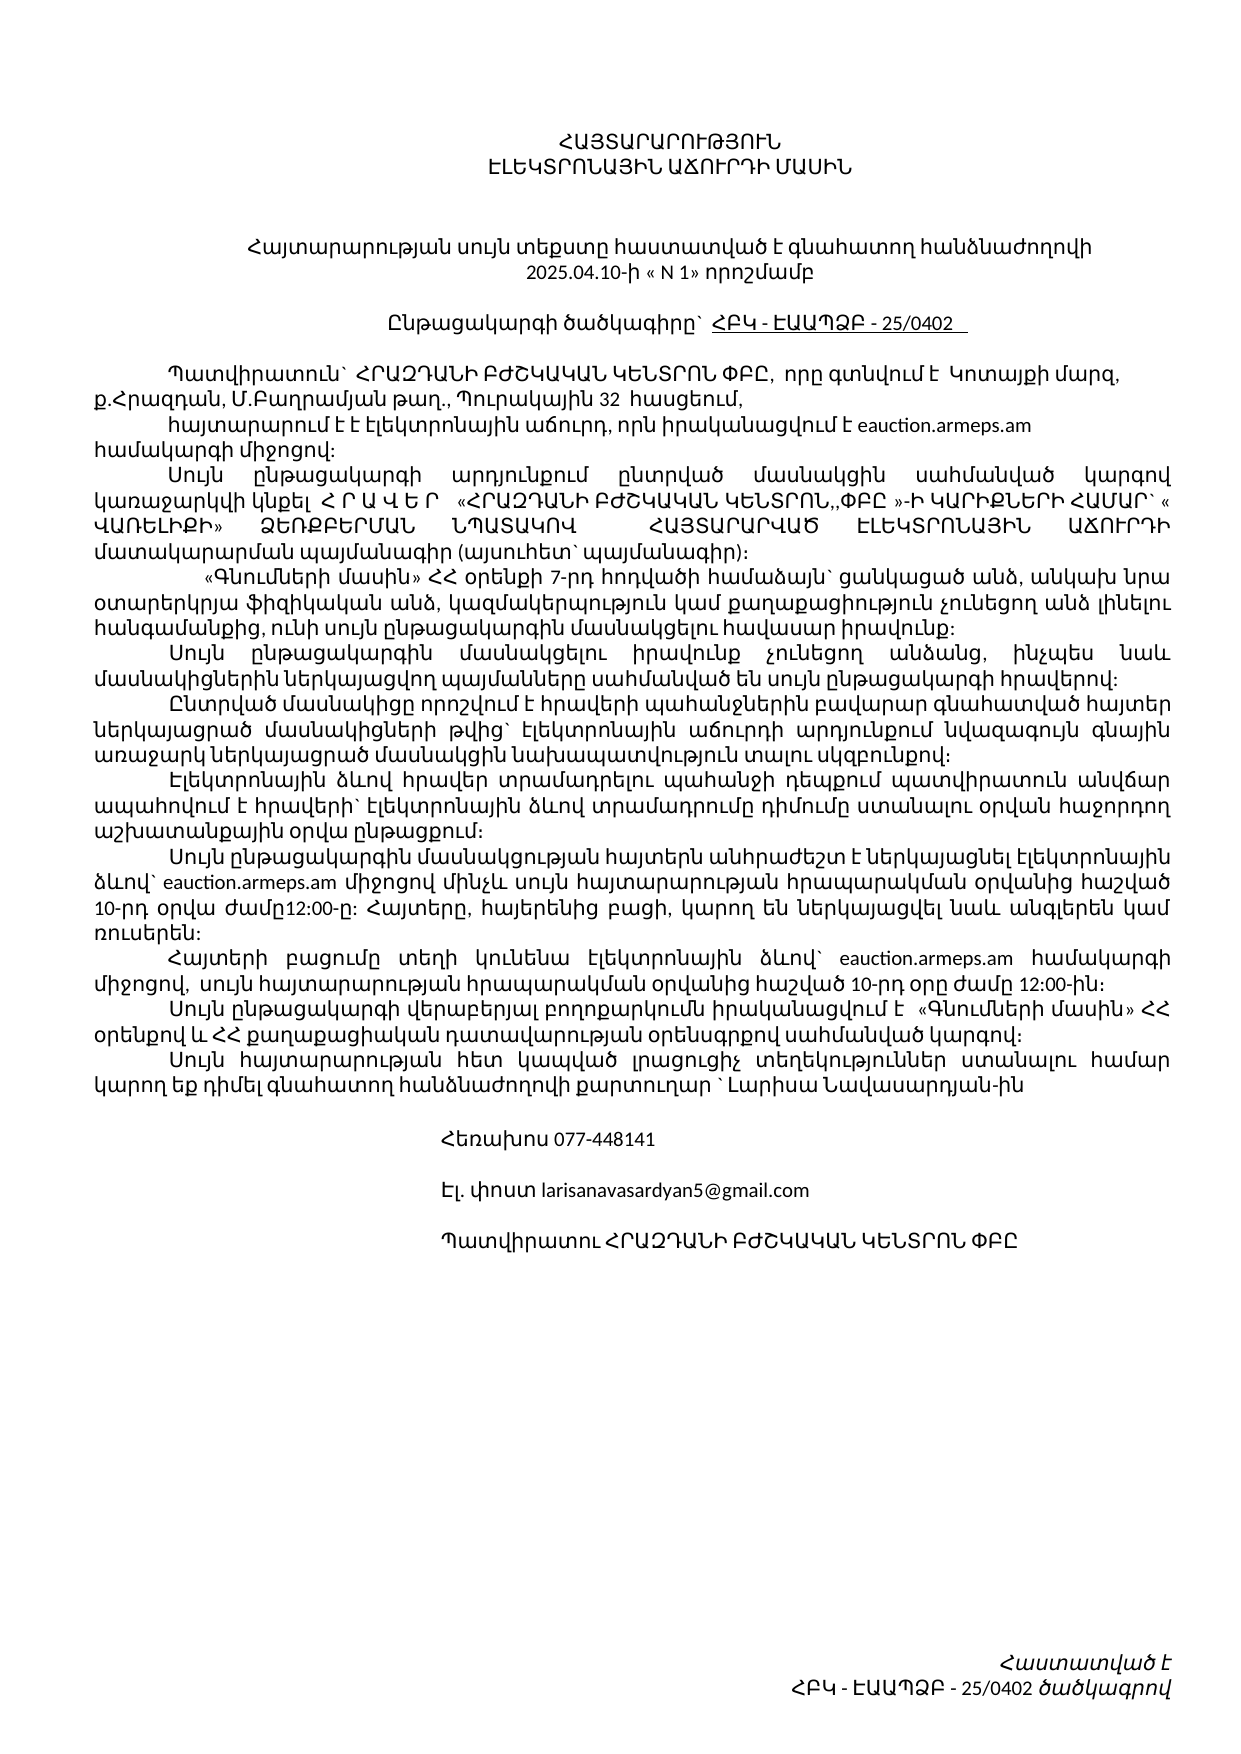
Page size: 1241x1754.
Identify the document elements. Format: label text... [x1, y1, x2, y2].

text Հայտարարության սույն տեքստը հաստատված է գնահատող հանձնաժողովի [94, 234, 1171, 259]
text Հեռախոս 077-448141 [94, 1126, 1171, 1152]
text Ընթացակարգի ծածկագիրը` ՀԲԿ - ԷԱԱՊՁԲ - 25/0402 [94, 310, 1171, 336]
text Պատվիրատուն` ՀՐԱԶԴԱՆԻ ԲԺՇԿԱԿԱՆ ԿԵՆՏՐՈՆ ՓԲԸ, որը գտնվում է Կոտայքի մարզ, ք.Հրազդան, Մ.Բաղրամյան թաղ., Պուրակային 32 հասցեում, [94, 361, 1171, 412]
text Էլ. փոստ larisanavasardyan5@gmail.com [94, 1177, 1171, 1203]
text Հաստատված է [94, 1650, 1171, 1675]
text «Գնումների մասին» ՀՀ օրենքի 7-րդ հոդվածի համաձայն` ցանկացած անձ, անկախ նրա օտարերկրյա ֆիզիկական անձ, կազմակերպություն կամ քաղաքացիություն չունեցող անձ լինելու հանգամանքից, ունի սույն ընթացակարգին մասնակցելու հավասար իրավունք: [94, 564, 1171, 641]
text Սույն ընթացակարգի արդյունքում ընտրված մասնակցին սահմանված կարգով կառաջարկվի կնքել Հ Ր Ա Վ Ե Ր «ՀՐԱԶԴԱՆԻ ԲԺՇԿԱԿԱՆ ԿԵՆՏՐՈՆ,,ՓԲԸ »-Ի ԿԱՐԻՔՆԵՐԻ ՀԱՄԱՐ` « ՎԱՌԵԼԻՔԻ» ՁԵՌՔԲԵՐՄԱՆ ՆՊԱՏԱԿՈՎ ՀԱՅՏԱՐԱՐՎԱԾ ԷԼԵԿՏՐՈՆԱՅԻՆ ԱՃՈՒՐԴԻ մատակարարման պայմանագիր (այսուհետ` պայմանագիր)։ [94, 463, 1171, 564]
text ՀԲԿ - ԷԱԱՊՁԲ - 25/0402 ծածկագրով [94, 1675, 1171, 1701]
text հայտարարում է է էլեկտրոնային աճուրդ, որն իրականացվում է eauction.armeps.am համակարգի միջոցով: [94, 412, 1171, 463]
text Սույն ընթացակարգին մասնակցելու իրավունք չունեցող անձանց, ինչպես նաև մասնակիցներին ներկայացվող պայմանները սահմանված են սույն ընթացակարգի հրավերով: [94, 641, 1171, 691]
text Ընտրված մասնակիցը որոշվում է հրավերի պահանջներին բավարար գնահատված հայտեր ներկայացրած մասնակիցների թվից` էլեկտրոնային աճուրդի արդյունքում նվազագույն գնային առաջարկ ներկայացրած մասնակցին նախապատվություն տալու սկզբունքով։ [94, 691, 1171, 768]
text Հայտերի բացումը տեղի կունենա էլեկտրոնային ձևով` eauction.armeps.am համակարգի միջոցով, սույն հայտարարության հրապարակման օրվանից հաշված 10-րդ օրը ժամը 12:00-ին։ [94, 946, 1171, 996]
text Էլեկտրոնային ձևով հրավեր տրամադրելու պահանջի դեպքում պատվիրատուն անվճար ապահովում է հրավերի` էլեկտրոնային ձևով տրամադրումը դիմումը ստանալու օրվան հաջորդող աշխատանքային օրվա ընթացքում։ [94, 768, 1171, 844]
text ՀԱՅՏԱՐԱՐՈՒԹՅՈՒՆ [94, 129, 1171, 154]
text Սույն ընթացակարգի վերաբերյալ բողոքարկումն իրականացվում է «Գնումների մասին» ՀՀ օրենքով և ՀՀ քաղաքացիական դատավարության օրենսգրքով սահմանված կարգով։ [94, 996, 1171, 1047]
text Սույն հայտարարության հետ կապված լրացուցիչ տեղեկություններ ստանալու համար կարող եք դիմել գնահատող հանձնաժողովի քարտուղար ` Լարիսա Նավասարդյան-ին [94, 1047, 1171, 1098]
text Սույն ընթացակարգին մասնակցության հայտերն անհրաժեշտ է ներկայացնել էլեկտրոնային ձևով` eauction.armeps.am միջոցով մինչև սույն հայտարարության հրապարակման օրվանից հաշված 10-րդ օրվա ժամը12:00-ը: Հայտերը, հայերենից բացի, կարող են ներկայացվել նաև անգլերեն կամ ռուսերեն: [94, 844, 1171, 946]
text Պատվիրատու ՀՐԱԶԴԱՆԻ ԲԺՇԿԱԿԱՆ ԿԵՆՏՐՈՆ ՓԲԸ [94, 1228, 1171, 1253]
text ԷԼԵԿՏՐՈՆԱՅԻՆ ԱՃՈՒՐԴԻ ՄԱՍԻՆ [94, 154, 1171, 180]
text 2025.04.10 -ի « N 1» որոշմամբ [94, 259, 1171, 285]
